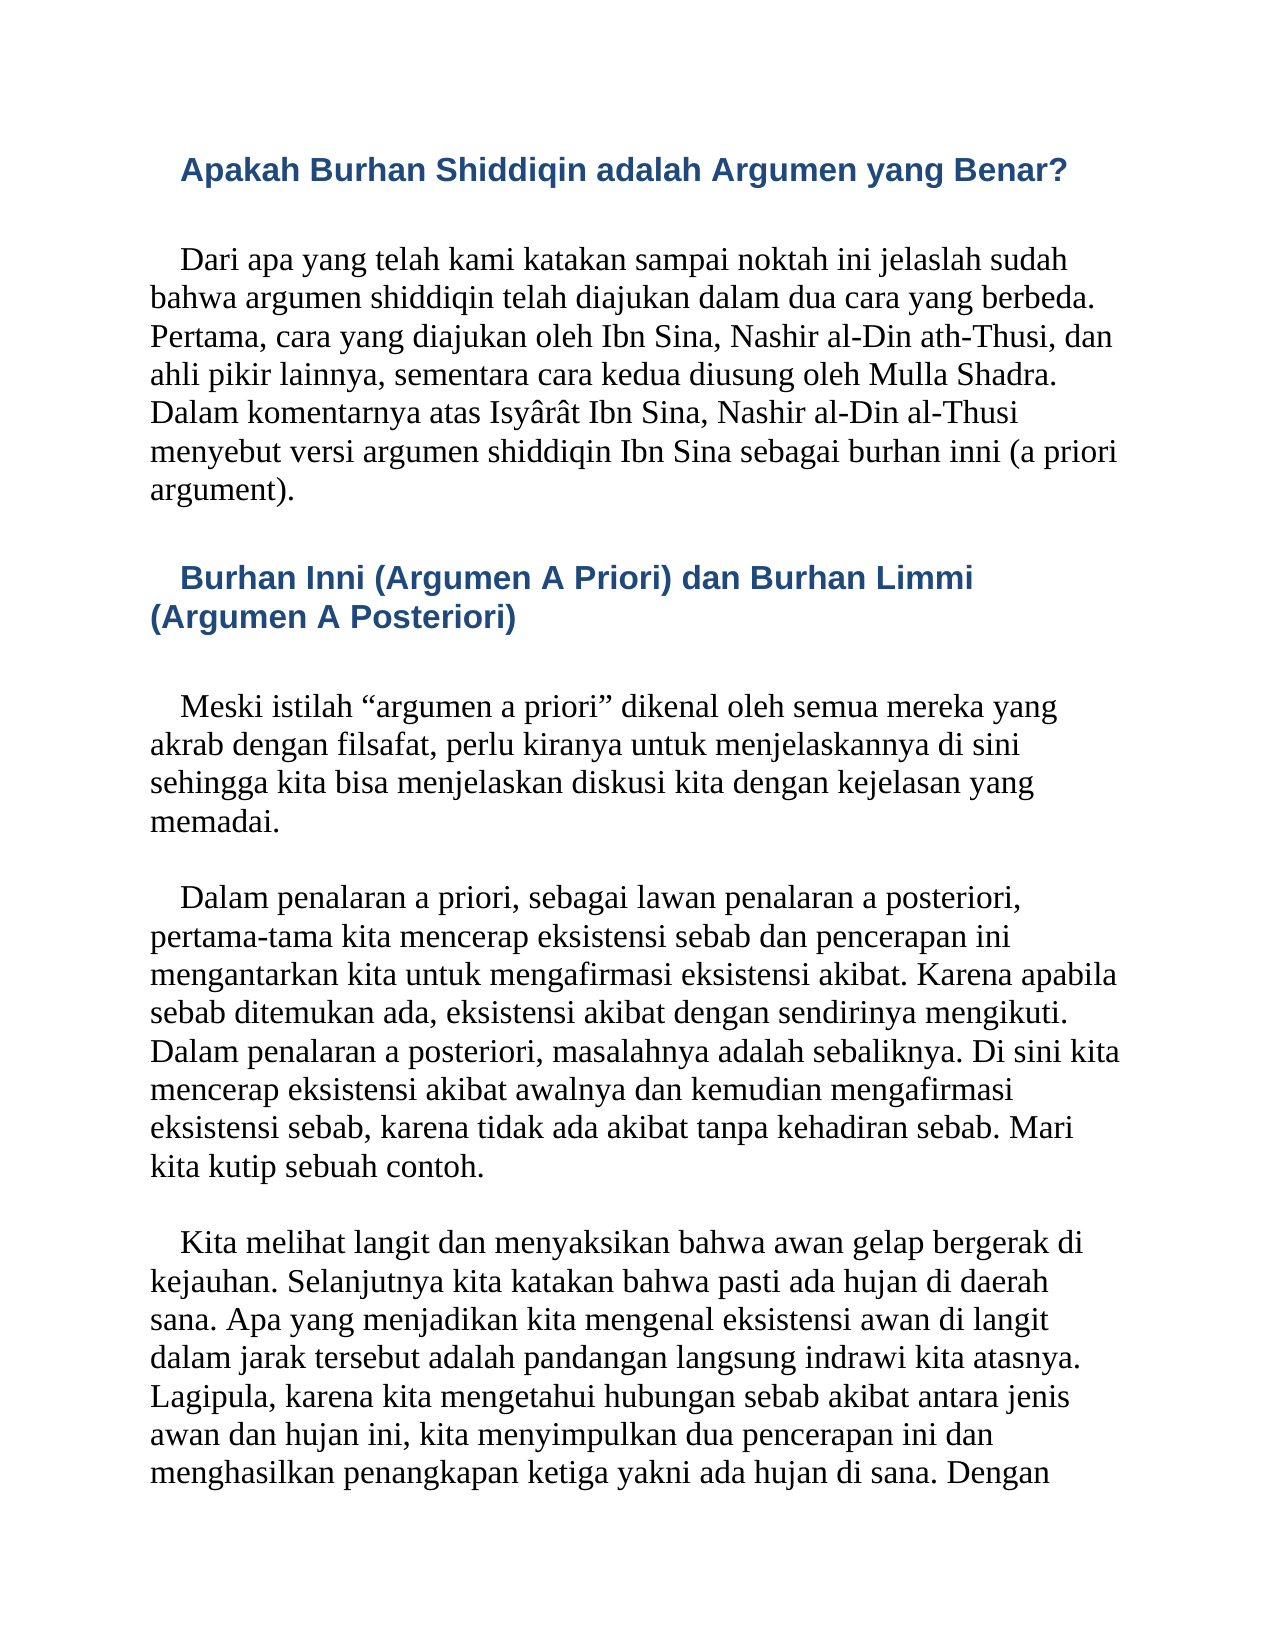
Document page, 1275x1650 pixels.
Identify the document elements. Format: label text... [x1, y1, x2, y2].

subtitle Apakah Burhan Shiddiqin adalah Argumen yang Benar? [150, 150, 1125, 188]
text Dari apa yang telah kami katakan sampai noktah ini jelaslah sudah bahwa argumen shiddiqin telah diajukan dalam dua cara yang berbeda. Pertama, cara yang diajukan oleh Ibn Sina, Nashir al-Din ath-Thusi, dan ahli pikir lainnya, sementara cara kedua diusung oleh Mulla Shadra. Dalam komentarnya atas Isyârât Ibn Sina, Nashir al-Din al-Thusi menyebut versi argumen shiddiqin Ibn Sina sebagai burhan inni (a priori argument). [150, 239, 1125, 508]
subtitle Burhan Inni (Argumen A Priori) dan Burhan Limmi (Argumen A Posteriori) [150, 558, 1125, 635]
text Dalam penalaran a priori, sebagai lawan penalaran a posteriori, pertama-tama kita mencerap eksistensi sebab dan pencerapan ini mengantarkan kita untuk mengafirmasi eksistensi akibat. Karena apabila sebab ditemukan ada, eksistensi akibat dengan sendirinya mengikuti. Dalam penalaran a posteriori, masalahnya adalah sebaliknya. Di sini kita mencerap eksistensi akibat awalnya dan kemudian mengafirmasi eksistensi sebab, karena tidak ada akibat tanpa kehadiran sebab. Mari kita kutip sebuah contoh. [150, 878, 1125, 1184]
text Meski istilah “argumen a priori” dikenal oleh semua mereka yang akrab dengan filsafat, perlu kiranya untuk menjelaskannya di sini sehingga kita bisa menjelaskan diskusi kita dengan kejelasan yang memadai. [150, 686, 1125, 839]
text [150, 1223, 1125, 1491]
